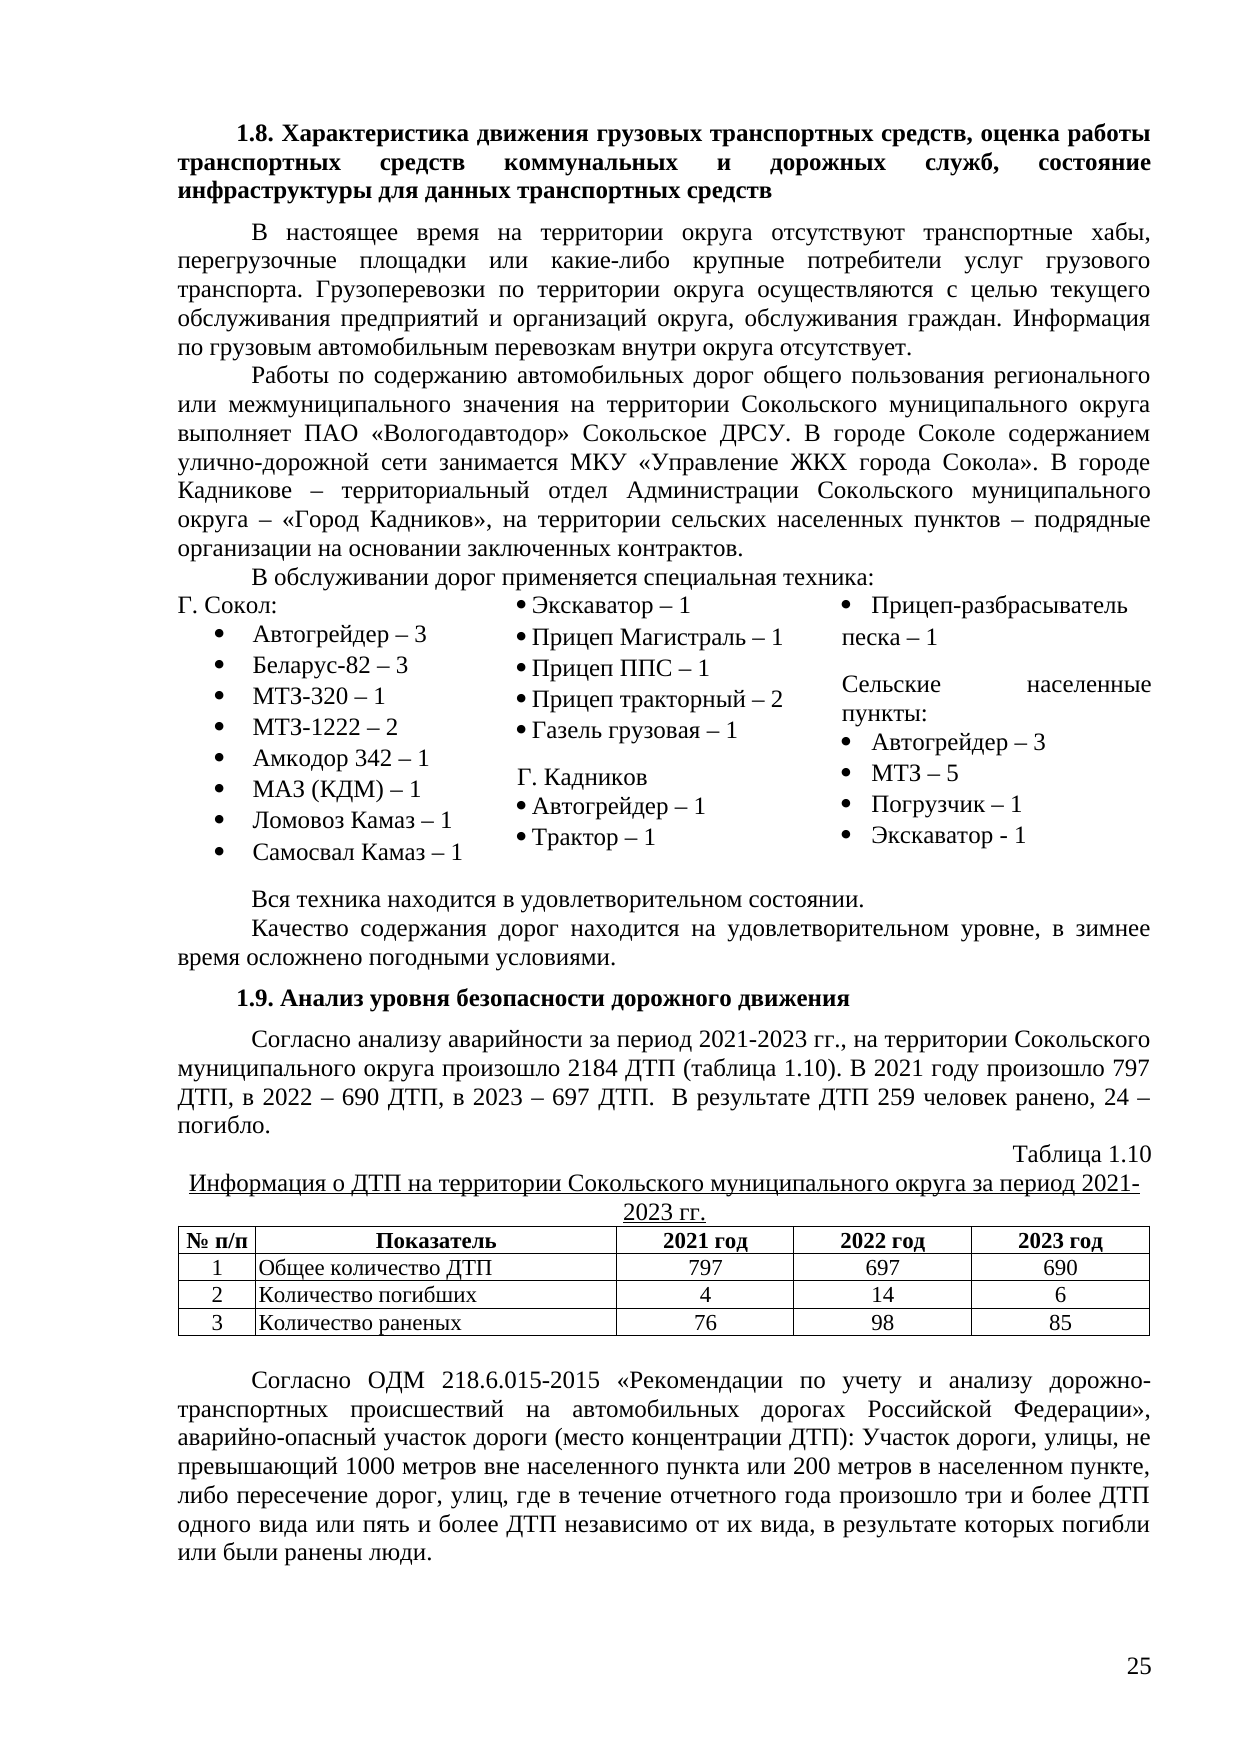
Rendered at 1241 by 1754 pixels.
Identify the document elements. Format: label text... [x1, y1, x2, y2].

table_cell 1 [179, 1254, 255, 1280]
table_cell 6 [972, 1281, 1149, 1308]
text Согласно ОДМ 218.6.015-2015 «Рекомендации по учету и анализу дорожно-транспортных происшествий на автомобильных дорогах Российской Федерации», аварийно-опасный участок дороги (место концентрации ДТП): Участок дороги, улицы, не превышающий 1000 метров вне населенного пункта или 200 метров в населенном пункте, либо пересечение дорог, улиц, где в течение отчетного года произошло три и более ДТП одного вида или пять и более ДТП независимо от их вида, в результате которых погибли или были ранены люди. [177, 1365, 1152, 1566]
table_cell 3 [179, 1309, 255, 1335]
list Беларус-82 – 3 [215, 650, 502, 679]
table_cell 76 [617, 1309, 793, 1335]
list МТЗ – 5 [842, 758, 1152, 787]
text В обслуживании дорог применяется специальная техника: [177, 562, 1152, 591]
list Экскаватор - 1 [842, 820, 1152, 849]
text Г. Кадников [517, 762, 827, 791]
text Согласно анализу аварийности за период 2021-2023 гг., на территории Сокольского муниципального округа произошло 2184 ДТП (таблица 1.10). В 2021 году произошло 797 ДТП, в 2022 – 690 ДТП, в 2023 – 697 ДТП. В результате ДТП 259 человек ранено, 24 – погибло. [177, 1024, 1152, 1139]
subtitle 1.9. Анализ уровня безопасности дорожного движения [177, 983, 1152, 1012]
list Автогрейдер – 3 [842, 727, 1152, 756]
subtitle 1.8. Характеристика движения грузовых транспортных средств, оценка работы транспортных средств коммунальных и дорожных служб, состояние инфраструктуры для данных транспортных средств [177, 118, 1152, 204]
table_cell 2 [179, 1281, 255, 1308]
list Прицеп ППС – 1 [517, 653, 827, 681]
text Таблица 1.10 [177, 1139, 1152, 1168]
text В настоящее время на территории округа отсутствуют транспортные хабы, перегрузочные площадки или какие-либо крупные потребители услуг грузового транспорта. Грузоперевозки по территории округа осуществляются с целью текущего обслуживания предприятий и организаций округа, обслуживания граждан. Информация по грузовым автомобильным перевозкам внутри округа отсутствует. [177, 217, 1152, 361]
table_header № п/п [179, 1227, 255, 1253]
text Г. Сокол: [177, 591, 502, 619]
text Сельские населенные пункты: [842, 669, 1152, 727]
table_cell Количество раненых [256, 1309, 616, 1335]
table_header 2021 год [617, 1227, 793, 1253]
list Автогрейдер – 1 [517, 791, 827, 820]
table_cell 85 [972, 1309, 1149, 1335]
list Самосвал Камаз – 1 [215, 837, 502, 865]
table_cell 697 [794, 1254, 971, 1280]
text Работы по содержанию автомобильных дорог общего пользования регионального или межмуниципального значения на территории Сокольского муниципального округа выполняет ПАО «Вологодавтодор» Сокольское ДРСУ. В городе Соколе содержанием улично-дорожной сети занимается МКУ «Управление ЖКХ города Сокола». В городе Кадникове – территориальный отдел Администрации Сокольского муниципального округа – «Город Кадников», на территории сельских населенных пунктов – подрядные организации на основании заключенных контрактов. [177, 361, 1152, 562]
list МАЗ (КДМ) – 1 [215, 774, 502, 803]
table_header Показатель [256, 1227, 616, 1253]
table_header 2022 год [794, 1227, 971, 1253]
list Амкодор 342 – 1 [215, 743, 502, 772]
list Прицеп-разбрасыватель песка – 1 [842, 591, 1152, 650]
table_cell 4 [617, 1281, 793, 1308]
list Экскаватор – 1 [517, 591, 827, 619]
table_cell 98 [794, 1309, 971, 1335]
table_cell Количество погибших [256, 1281, 616, 1308]
text Качество содержания дорог находится на удовлетворительном уровне, в зимнее время осложнено погодными условиями. [177, 913, 1152, 971]
table_header 2023 год [972, 1227, 1149, 1253]
list Ломовоз Камаз – 1 [215, 806, 502, 834]
list Автогрейдер – 3 [215, 619, 502, 648]
list Прицеп Магистраль – 1 [517, 622, 827, 650]
list Трактор – 1 [517, 822, 827, 851]
list МТЗ-1222 – 2 [215, 712, 502, 741]
list Прицеп тракторный – 2 [517, 684, 827, 712]
table_cell Общее количество ДТП [256, 1254, 616, 1280]
table_cell 690 [972, 1254, 1149, 1280]
list Газель грузовая – 1 [517, 715, 827, 743]
text Вся техника находится в удовлетворительном состоянии. [177, 884, 1152, 913]
list МТЗ-320 – 1 [215, 681, 502, 710]
table_cell 797 [617, 1254, 793, 1280]
table_cell 14 [794, 1281, 971, 1308]
list Погрузчик – 1 [842, 789, 1152, 818]
text Информация о ДТП на территории Сокольского муниципального округа за период 2021-2023 гг. [177, 1168, 1152, 1226]
